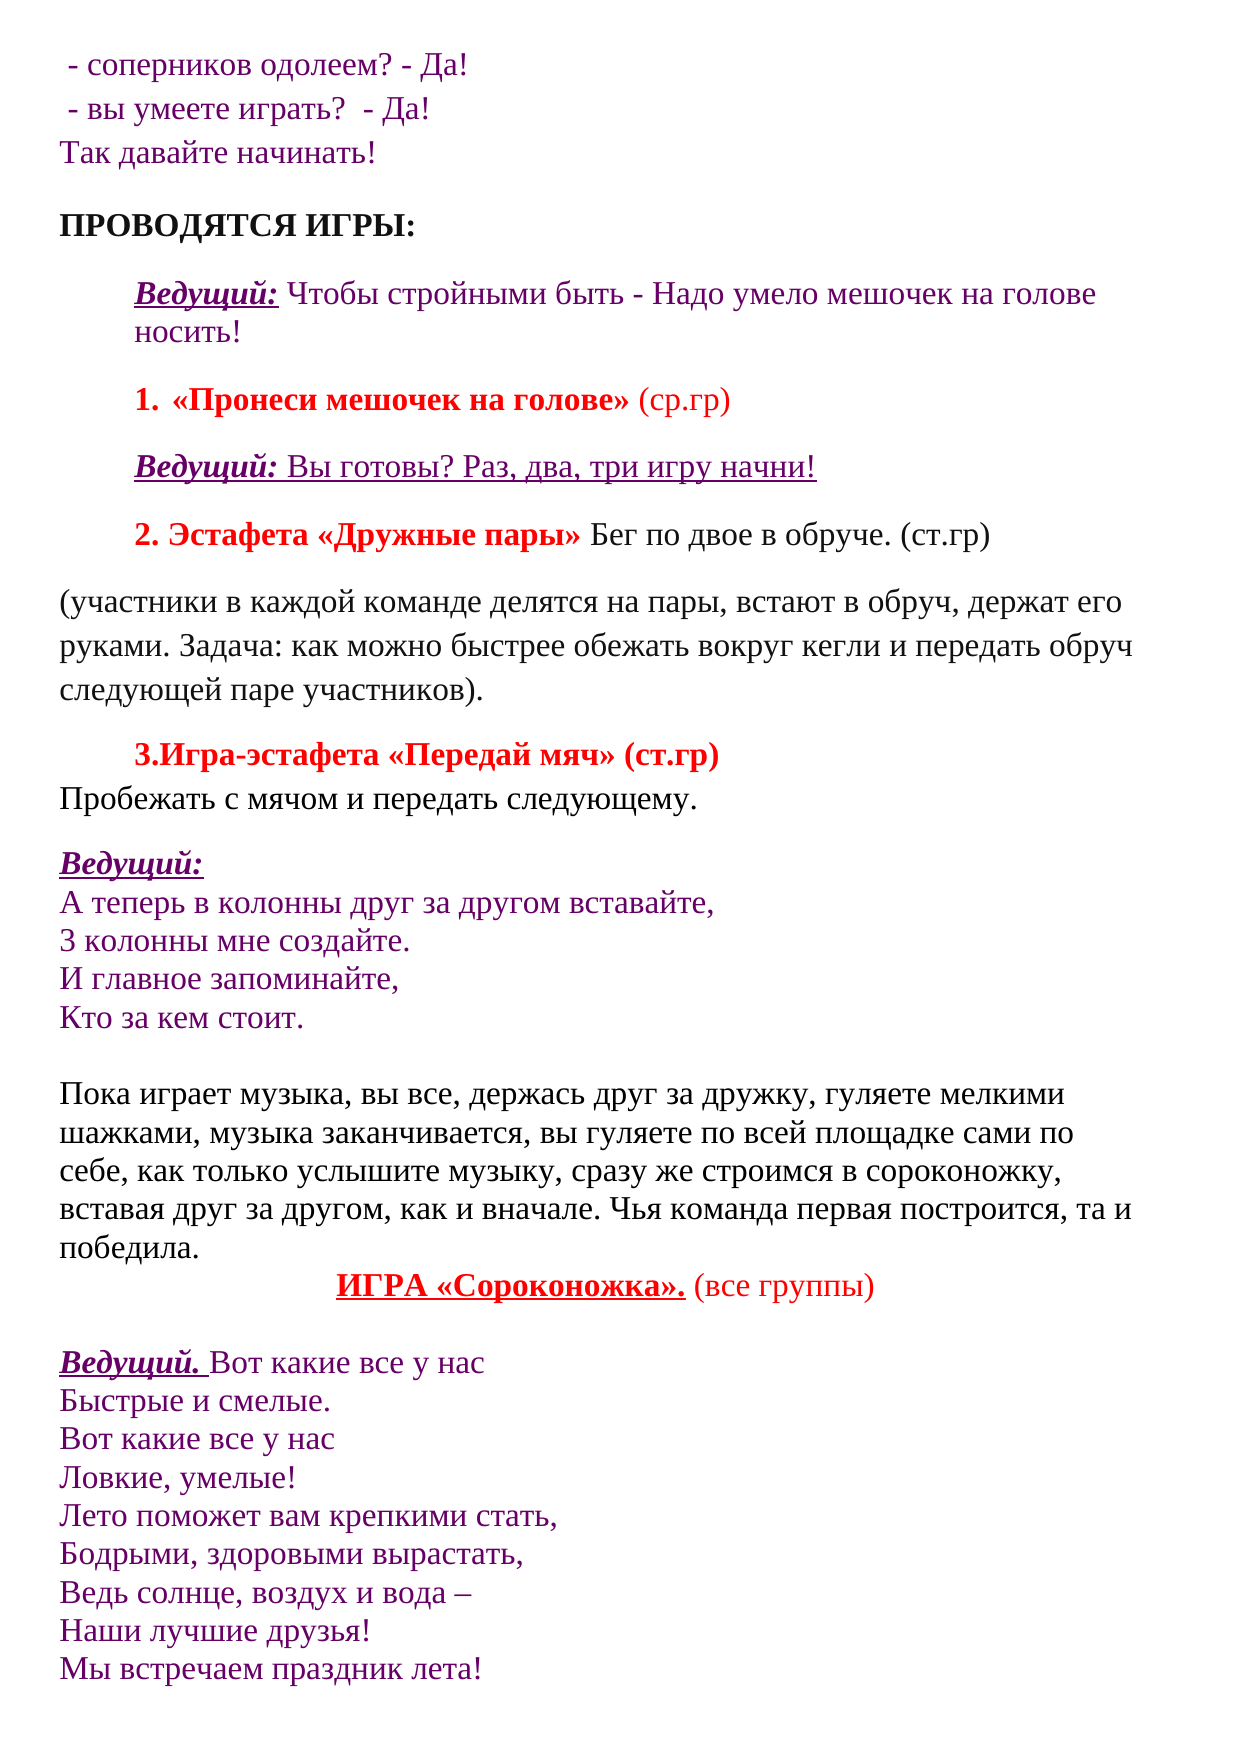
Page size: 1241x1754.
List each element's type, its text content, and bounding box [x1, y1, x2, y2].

text Вот какие все у нас [59, 1418, 1152, 1457]
text - вы умеете играть? - Да! [59, 88, 1152, 127]
text 2. Эстафета «Дружные пары» Бег по двое в обруче. (ст.гр) [134, 514, 1152, 552]
text ИГРА «Сороконожка». (все группы) [59, 1265, 1152, 1303]
text Мы встречаем праздник лета! [59, 1648, 1152, 1687]
text Ловкие, умелые! [59, 1457, 1152, 1495]
text (участники в каждой команде делятся на пары, встают в обруч, держат его руками. Задача: как можно быстрее обежать вокруг кегли и передать обруч следующей паре участников). [59, 582, 1152, 708]
text 3.Игра-эстафета «Передай мяч» (ст.гр) Пробежать с мячом и передать следующему. [59, 734, 1152, 817]
text Так давайте начинать! [59, 132, 1152, 171]
text Ведущий: А теперь в колонны друг за другом вставайте, 3 колонны мне создайте. И главное запоминайте, Кто за кем стоит. [59, 843, 1152, 1035]
text - соперников одолеем? - Да! [59, 44, 1152, 83]
text Бодрыми, здоровыми вырастать, [59, 1533, 1152, 1572]
text Быстрые и смелые. [59, 1380, 1152, 1418]
text Наши лучшие друзья! [59, 1610, 1152, 1648]
text Ведущий. Вот какие все у нас [59, 1342, 1152, 1380]
text Ведущий: Вы готовы? Раз, два, три игру начни! [134, 447, 1152, 485]
text Ведущий: Чтобы стройными быть - Надо умело мешочек на голове носить! [134, 273, 1152, 350]
text Лето поможет вам крепкими стать, [59, 1495, 1152, 1533]
list «Пронеси мешочек на голове» (ср.гр) [134, 379, 1152, 417]
text Ведь солнце, воздух и вода – [59, 1572, 1152, 1610]
text Пока играет музыка, вы все, держась друг за дружку, гуляете мелкими шажками, музыка заканчивается, вы гуляете по всей площадке сами по себе, как только услышите музыку, сразу же строимся в сороконожку, вставая друг за другом, как и вначале. Чья команда первая построится, та и победила. [59, 1035, 1152, 1265]
text ПРОВОДЯТСЯ ИГРЫ: [59, 206, 1152, 244]
